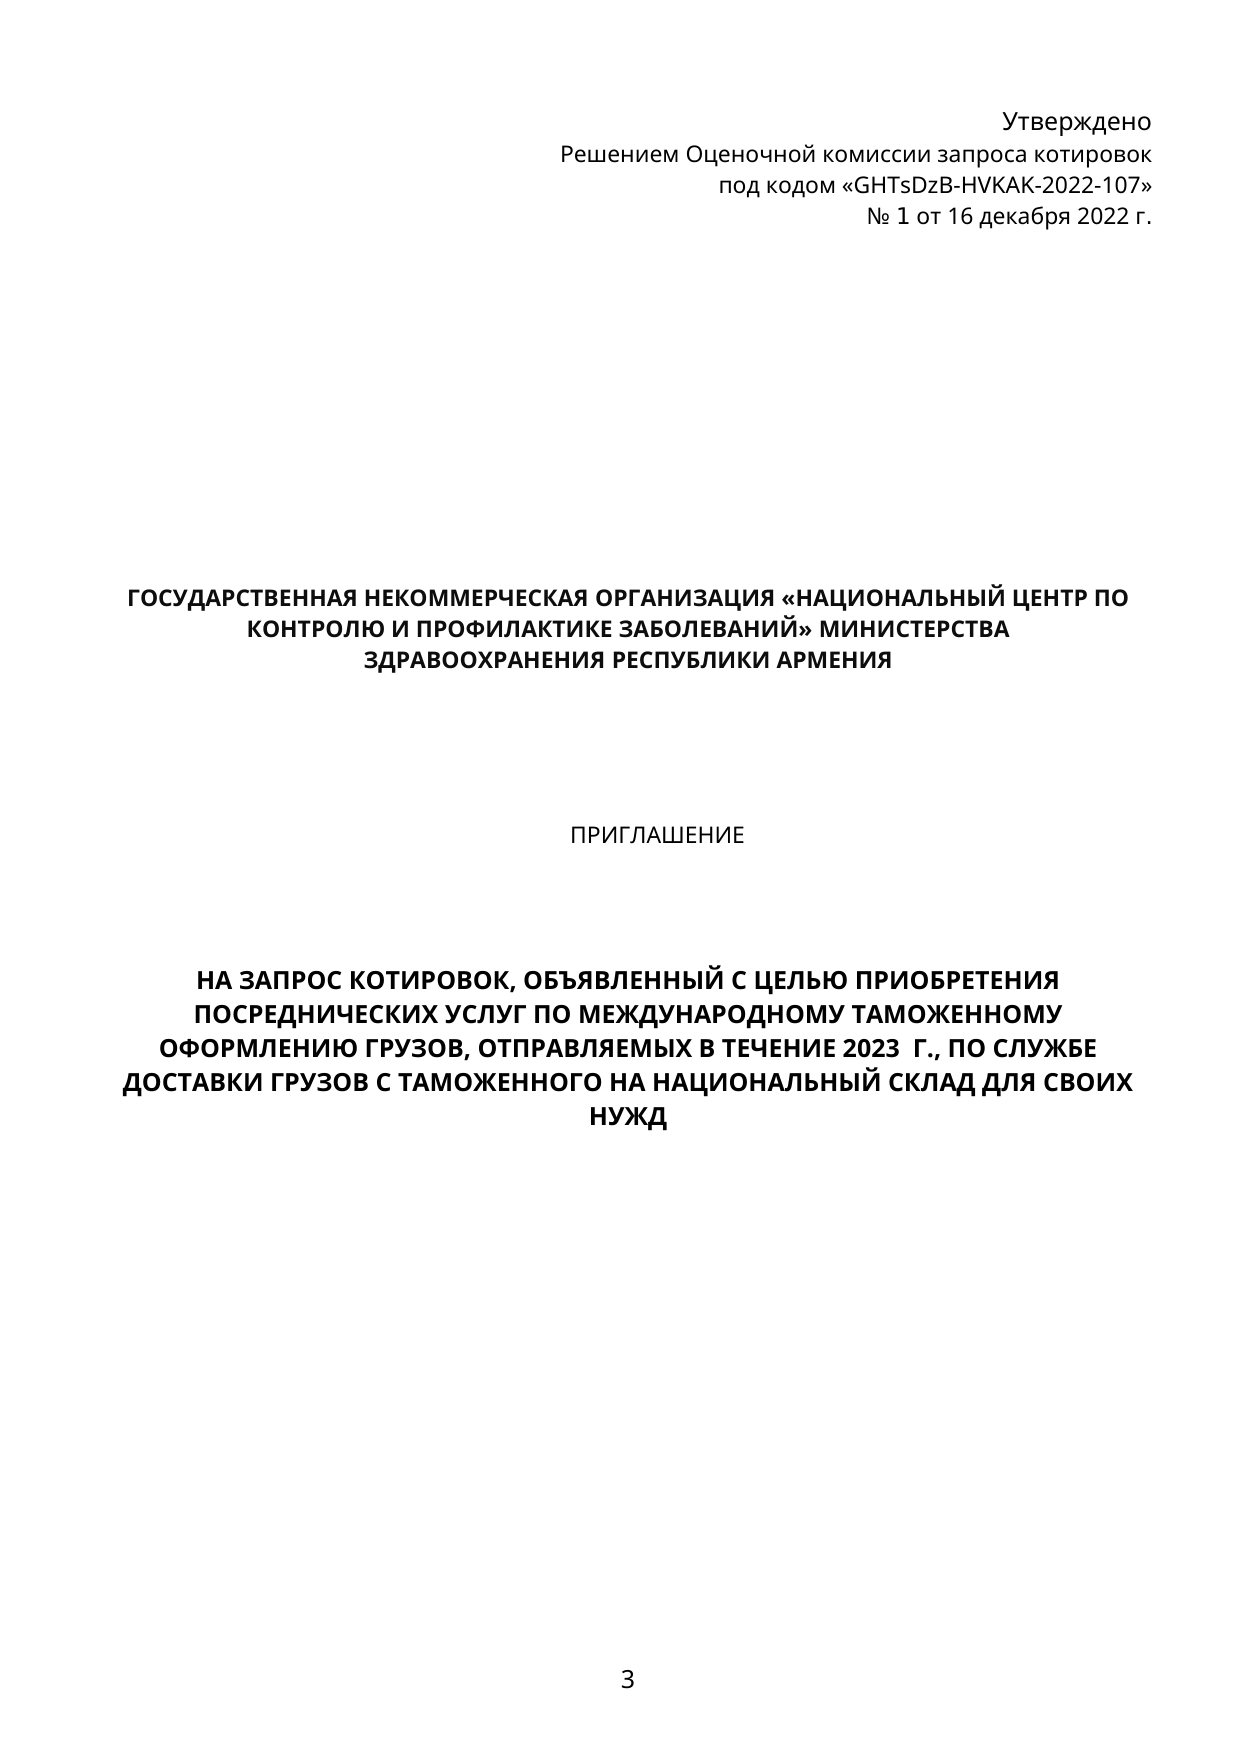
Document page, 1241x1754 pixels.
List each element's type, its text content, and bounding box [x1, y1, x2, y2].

text Утверждено [103, 103, 1152, 137]
text Решением Оценочной комиссии запроса котировок под кодом «GHTsDzB-HVKAK-2022-107» № 1 от 16 декабря 2022 г. [103, 137, 1152, 231]
text ПРИГЛАШЕНИЕ [103, 819, 1152, 850]
text НА ЗАПРОС КОТИРОВОК, ОБЪЯВЛЕННЫЙ С ЦЕЛЬЮ ПРИОБРЕТЕНИЯ ПОСРЕДНИЧЕСКИХ УСЛУГ ПО МЕЖДУНАРОДНОМУ ТАМОЖЕННОМУ ОФОРМЛЕНИЮ ГРУЗОВ, ОТПРАВЛЯЕМЫХ В ТЕЧЕНИЕ 2023 Г., ПО СЛУЖБЕ ДОСТАВКИ ГРУЗОВ С ТАМОЖЕННОГО НА НАЦИОНАЛЬНЫЙ СКЛАД ДЛЯ СВОИХ НУЖД [103, 963, 1152, 1133]
text ГОСУДАРСТВЕННАЯ НЕКОММЕРЧЕСКАЯ ОРГАНИЗАЦИЯ «НАЦИОНАЛЬНЫЙ ЦЕНТР ПО КОНТРОЛЮ И ПРОФИЛАКТИКЕ ЗАБОЛЕВАНИЙ» МИНИСТЕРСТВА ЗДРАВООХРАНЕНИЯ РЕСПУБЛИКИ АРМЕНИЯ [103, 581, 1152, 675]
